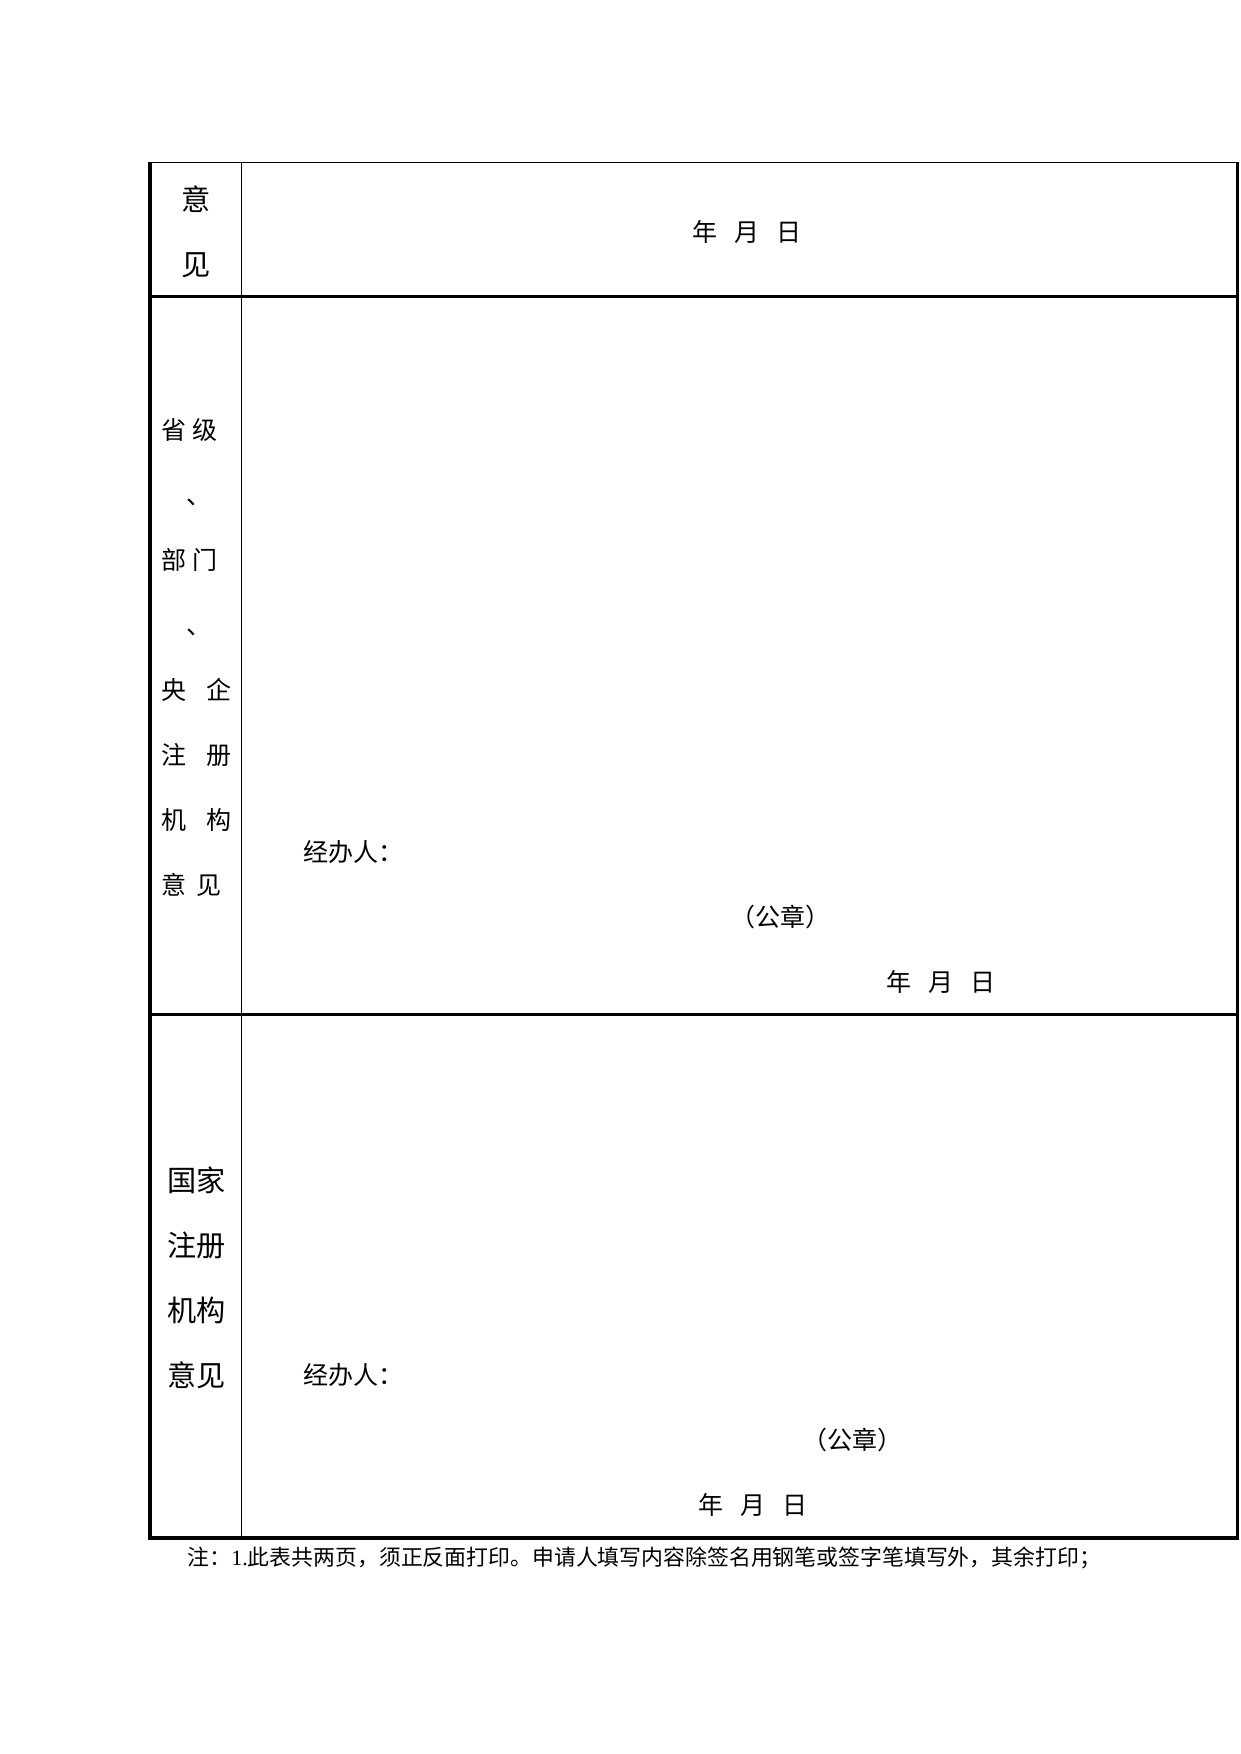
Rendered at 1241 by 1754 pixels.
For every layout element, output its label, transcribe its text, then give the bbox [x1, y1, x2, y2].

text 注：1.此表共两页，须正反面打印。申请人填写内容除签名用钢笔或签字笔填写外，其余打印； [187, 1540, 1080, 1572]
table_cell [242, 163, 1236, 295]
table_cell 经办人： （公章） 年 月 日 [242, 298, 1236, 1013]
table_cell 经办人： （公章） 年 月 日 [242, 1016, 1236, 1536]
table_cell 聘 用 单 位 意 见 [152, 163, 241, 295]
table_cell 国家注册机构意见 [152, 1016, 241, 1536]
table_cell 省 级 、 部 门 、 央企注册机构意见 [152, 298, 241, 1013]
